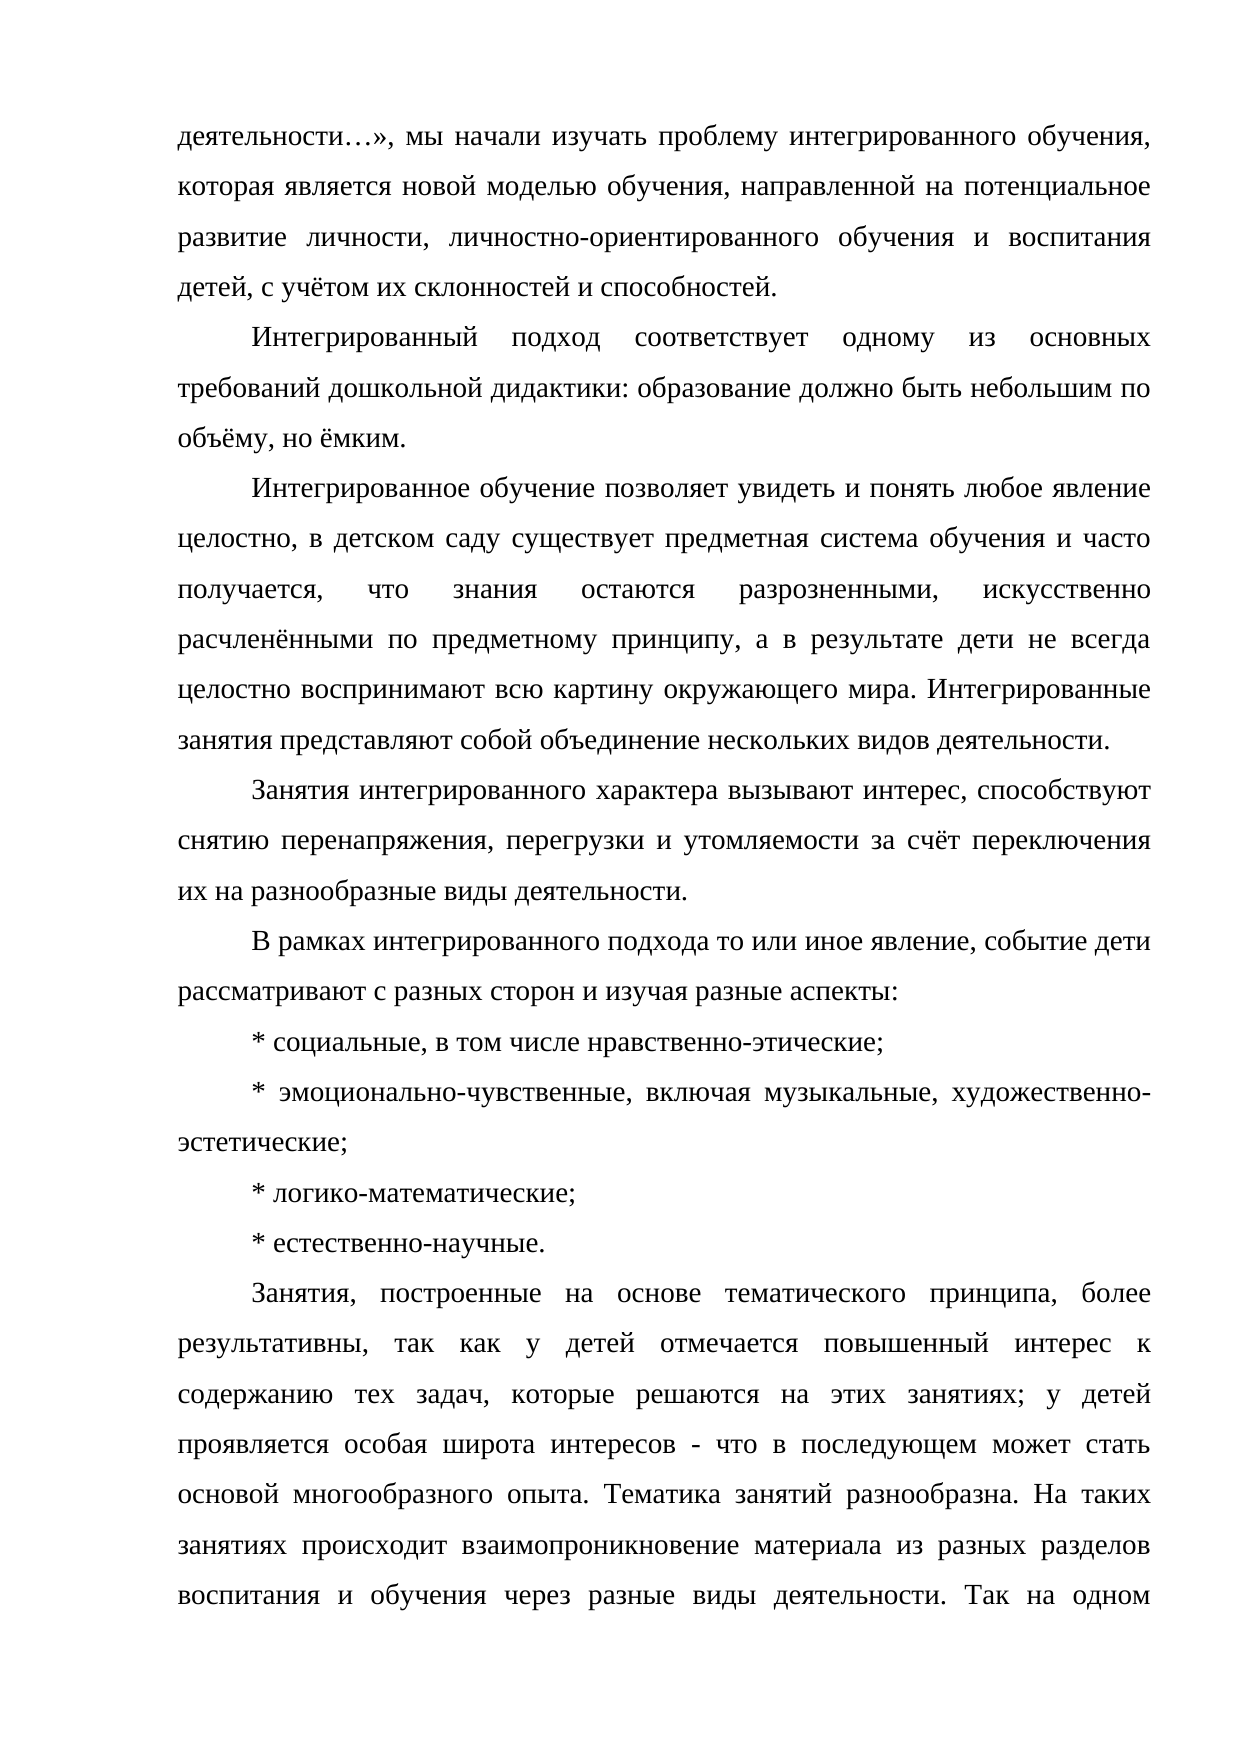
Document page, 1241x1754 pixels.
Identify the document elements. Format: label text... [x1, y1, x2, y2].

text * социальные, в том числе нравственно-этические; [177, 1024, 1152, 1057]
text Занятия интегрированного характера вызывают интерес, способствуют снятию перенапряжения, перегрузки и утомляемости за счёт переключения их на разнообразные виды деятельности. [177, 772, 1152, 906]
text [177, 1275, 1152, 1611]
text * логико-математические; [177, 1175, 1152, 1208]
text Интегрированное обучение позволяет увидеть и понять любое явление целостно, в детском саду существует предметная система обучения и часто получается, что знания остаются разрозненными, искусственно расчленёнными по предметному принципу, а в результате дети не всегда целостно воспринимают всю картину окружающего мира. Интегрированные занятия представляют собой объединение нескольких видов деятельности. [177, 470, 1152, 755]
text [177, 118, 1152, 303]
text Интегрированный подход соответствует одному из основных требований дошкольной дидактики: образование должно быть небольшим по объёму, но ёмким. [177, 319, 1152, 453]
text В рамках интегрированного подхода то или иное явление, событие дети рассматривают с разных сторон и изучая разные аспекты: [177, 923, 1152, 1007]
text * эмоционально-чувственные, включая музыкальные, художественно- эстетические; [177, 1074, 1152, 1158]
text * естественно-научные. [177, 1225, 1152, 1258]
